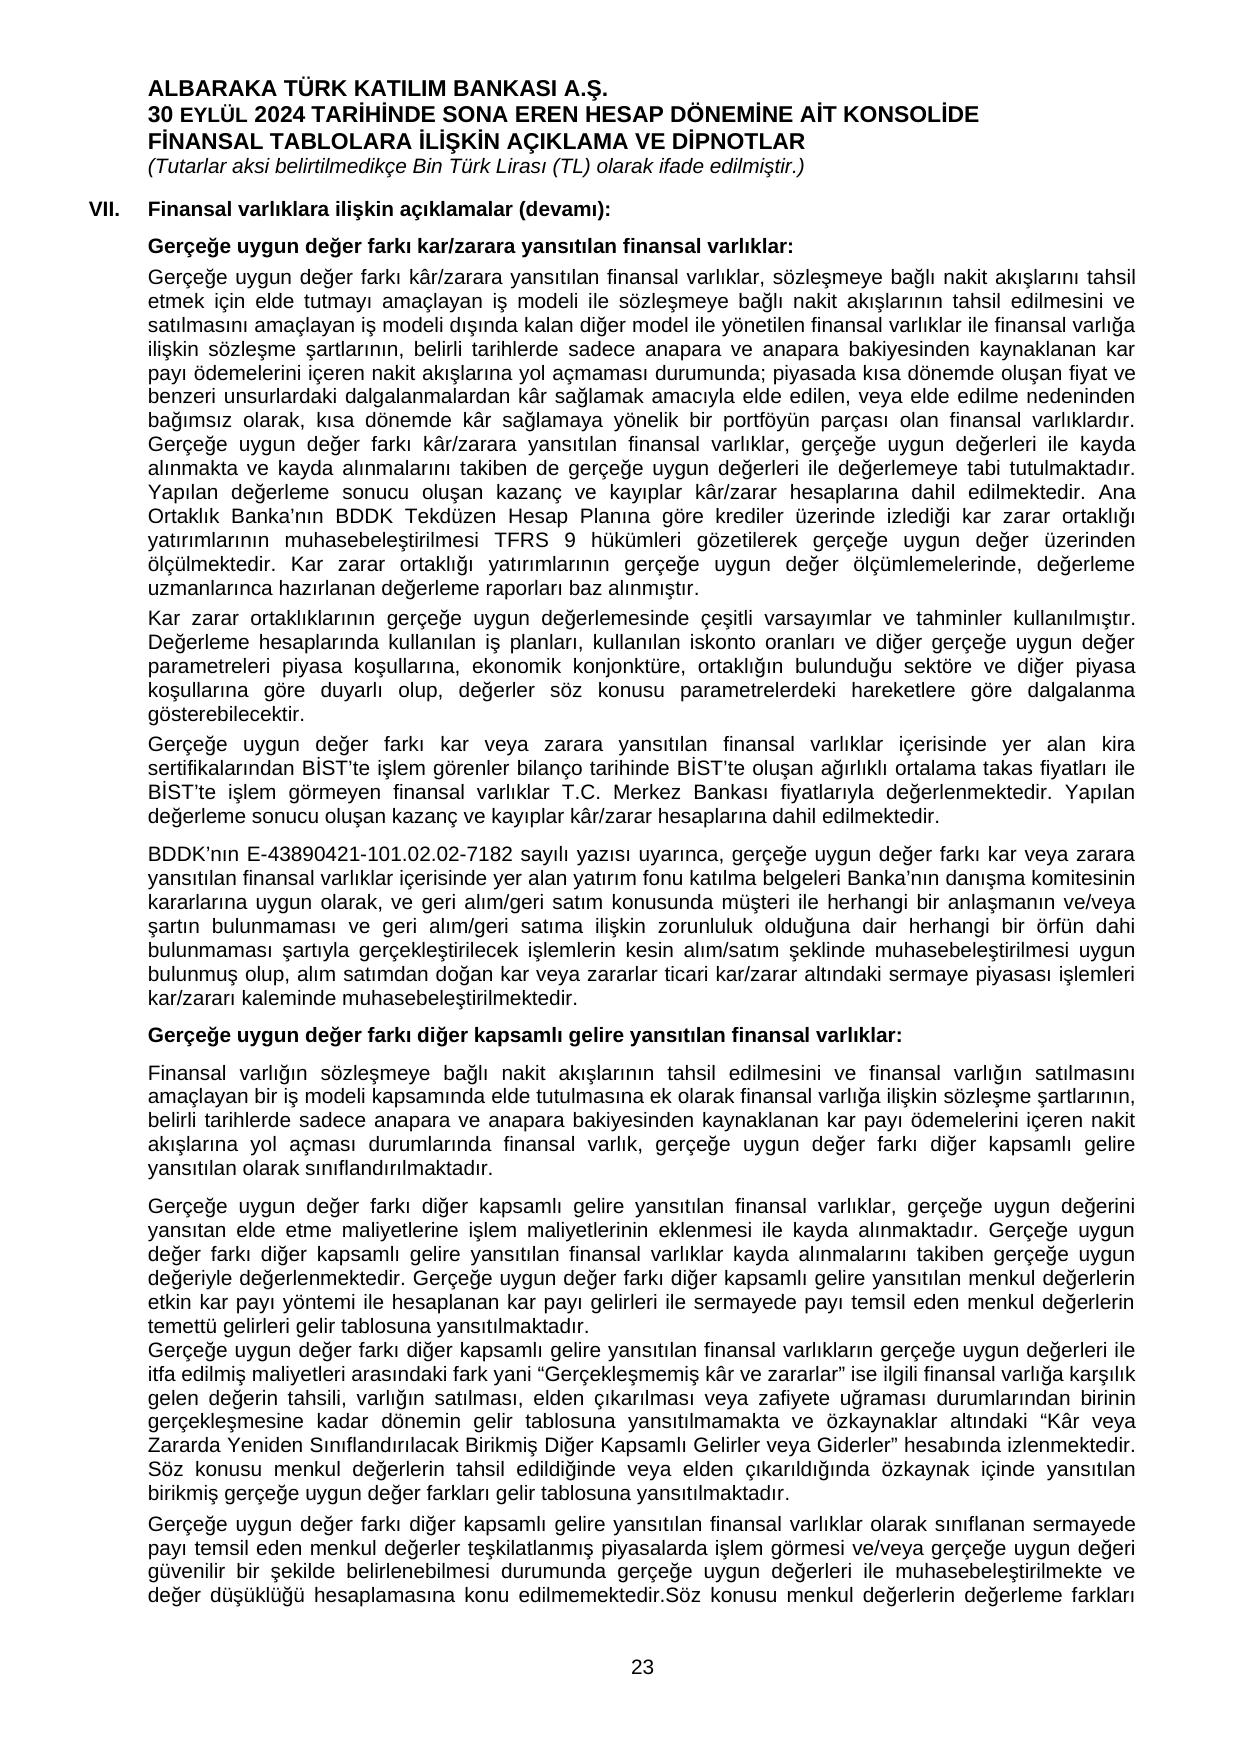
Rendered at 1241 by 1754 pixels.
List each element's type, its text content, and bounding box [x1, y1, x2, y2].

text Gerçeğe uygun değer farkı kar/zarara yansıtılan finansal varlıklar: [148, 234, 1137, 258]
text VII. Finansal varlıklara ilişkin açıklamalar (devamı): [89, 197, 1137, 221]
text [148, 1511, 1137, 1607]
text Gerçeğe uygun değer farkı diğer kapsamlı gelire yansıtılan finansal varlıklar: [148, 1023, 1137, 1047]
text BDDK’nın E-43890421-101.02.02-7182 sayılı yazısı uyarınca, gerçeğe uygun değer farkı kar veya zarara yansıtılan finansal varlıklar içerisinde yer alan yatırım fonu katılma belgeleri Banka’nın danışma komitesinin kararlarına uygun olarak, ve geri alım/geri satım konusunda müşteri ile herhangi bir anlaşmanın ve/veya şartın bulunmaması ve geri alım/geri satıma ilişkin zorunluluk olduğuna dair herhangi bir örfün dahi bulunmaması şartıyla gerçekleştirilecek işlemlerin kesin alım/satım şeklinde muhasebeleştirilmesi uygun bulunmuş olup, alım satımdan doğan kar veya zararlar ticari kar/zarar altındaki sermaye piyasası işlemleri kar/zararı kaleminde muhasebeleştirilmektedir. [148, 842, 1137, 1009]
text Gerçeğe uygun değer farkı diğer kapsamlı gelire yansıtılan finansal varlıkların gerçeğe uygun değerleri ile itfa edilmiş maliyetleri arasındaki fark yani “Gerçekleşmemiş kâr ve zararlar” ise ilgili finansal varlığa karşılık gelen değerin tahsili, varlığın satılması, elden çıkarılması veya zafiyete uğraması durumlarından birinin gerçekleşmesine kadar dönemin gelir tablosuna yansıtılmamakta ve özkaynaklar altındaki “Kâr veya Zararda Yeniden Sınıflandırılacak Birikmiş Diğer Kapsamlı Gelirler veya Giderler” hesabında izlenmektedir. Söz konusu menkul değerlerin tahsil edildiğinde veya elden çıkarıldığında özkaynak içinde yansıtılan birikmiş gerçeğe uygun değer farkları gelir tablosuna yansıtılmaktadır. [148, 1337, 1137, 1505]
text Kar zarar ortaklıklarının gerçeğe uygun değerlemesinde çeşitli varsayımlar ve tahminler kullanılmıştır. Değerleme hesaplarında kullanılan iş planları, kullanılan iskonto oranları ve diğer gerçeğe uygun değer parametreleri piyasa koşullarına, ekonomik konjonktüre, ortaklığın bulunduğu sektöre ve diğer piyasa koşullarına göre duyarlı olup, değerler söz konusu parametrelerdeki hareketlere göre dalgalanma gösterebilecektir. [148, 606, 1137, 726]
text Gerçeğe uygun değer farkı kar veya zarara yansıtılan finansal varlıklar içerisinde yer alan kira sertifikalarından BİST’te işlem görenler bilanço tarihinde BİST’te oluşan ağırlıklı ortalama takas fiyatları ile BİST’te işlem görmeyen finansal varlıklar T.C. Merkez Bankası fiyatlarıyla değerlenmektedir. Yapılan değerleme sonucu oluşan kazanç ve kayıplar kâr/zarar hesaplarına dahil edilmektedir. [148, 732, 1137, 828]
text Gerçeğe uygun değer farkı kâr/zarara yansıtılan finansal varlıklar, sözleşmeye bağlı nakit akışlarını tahsil etmek için elde tutmayı amaçlayan iş modeli ile sözleşmeye bağlı nakit akışlarının tahsil edilmesini ve satılmasını amaçlayan iş modeli dışında kalan diğer model ile yönetilen finansal varlıklar ile finansal varlığa ilişkin sözleşme şartlarının, belirli tarihlerde sadece anapara ve anapara bakiyesinden kaynaklanan kar payı ödemelerini içeren nakit akışlarına yol açmaması durumunda; piyasada kısa dönemde oluşan fiyat ve benzeri unsurlardaki dalgalanmalardan kâr sağlamak amacıyla elde edilen, veya elde edilme nedeninden bağımsız olarak, kısa dönemde kâr sağlamaya yönelik bir portföyün parçası olan finansal varlıklardır. Gerçeğe uygun değer farkı kâr/zarara yansıtılan finansal varlıklar, gerçeğe uygun değerleri ile kayda alınmakta ve kayda alınmalarını takiben de gerçeğe uygun değerleri ile değerlemeye tabi tutulmaktadır. Yapılan değerleme sonucu oluşan kazanç ve kayıplar kâr/zarar hesaplarına dahil edilmektedir. Ana Ortaklık Banka’nın BDDK Tekdüzen Hesap Planına göre krediler üzerinde izlediği kar zarar ortaklığı yatırımlarının muhasebeleştirilmesi TFRS 9 hükümleri gözetilerek gerçeğe uygun değer üzerinden ölçülmektedir. Kar zarar ortaklığı yatırımlarının gerçeğe uygun değer ölçümlemelerinde, değerleme uzmanlarınca hazırlanan değerleme raporları baz alınmıştır. [148, 264, 1137, 600]
text Finansal varlığın sözleşmeye bağlı nakit akışlarının tahsil edilmesini ve finansal varlığın satılmasını amaçlayan bir iş modeli kapsamında elde tutulmasına ek olarak finansal varlığa ilişkin sözleşme şartlarının, belirli tarihlerde sadece anapara ve anapara bakiyesinden kaynaklanan kar payı ödemelerini içeren nakit akışlarına yol açması durumlarında finansal varlık, gerçeğe uygun değer farkı diğer kapsamlı gelire yansıtılan olarak sınıflandırılmaktadır. [148, 1060, 1137, 1180]
text Gerçeğe uygun değer farkı diğer kapsamlı gelire yansıtılan finansal varlıklar, gerçeğe uygun değerini yansıtan elde etme maliyetlerine işlem maliyetlerinin eklenmesi ile kayda alınmaktadır. Gerçeğe uygun değer farkı diğer kapsamlı gelire yansıtılan finansal varlıklar kayda alınmalarını takiben gerçeğe uygun değeriyle değerlenmektedir. Gerçeğe uygun değer farkı diğer kapsamlı gelire yansıtılan menkul değerlerin etkin kar payı yöntemi ile hesaplanan kar payı gelirleri ile sermayede payı temsil eden menkul değerlerin temettü gelirleri gelir tablosuna yansıtılmaktadır. [148, 1194, 1137, 1337]
